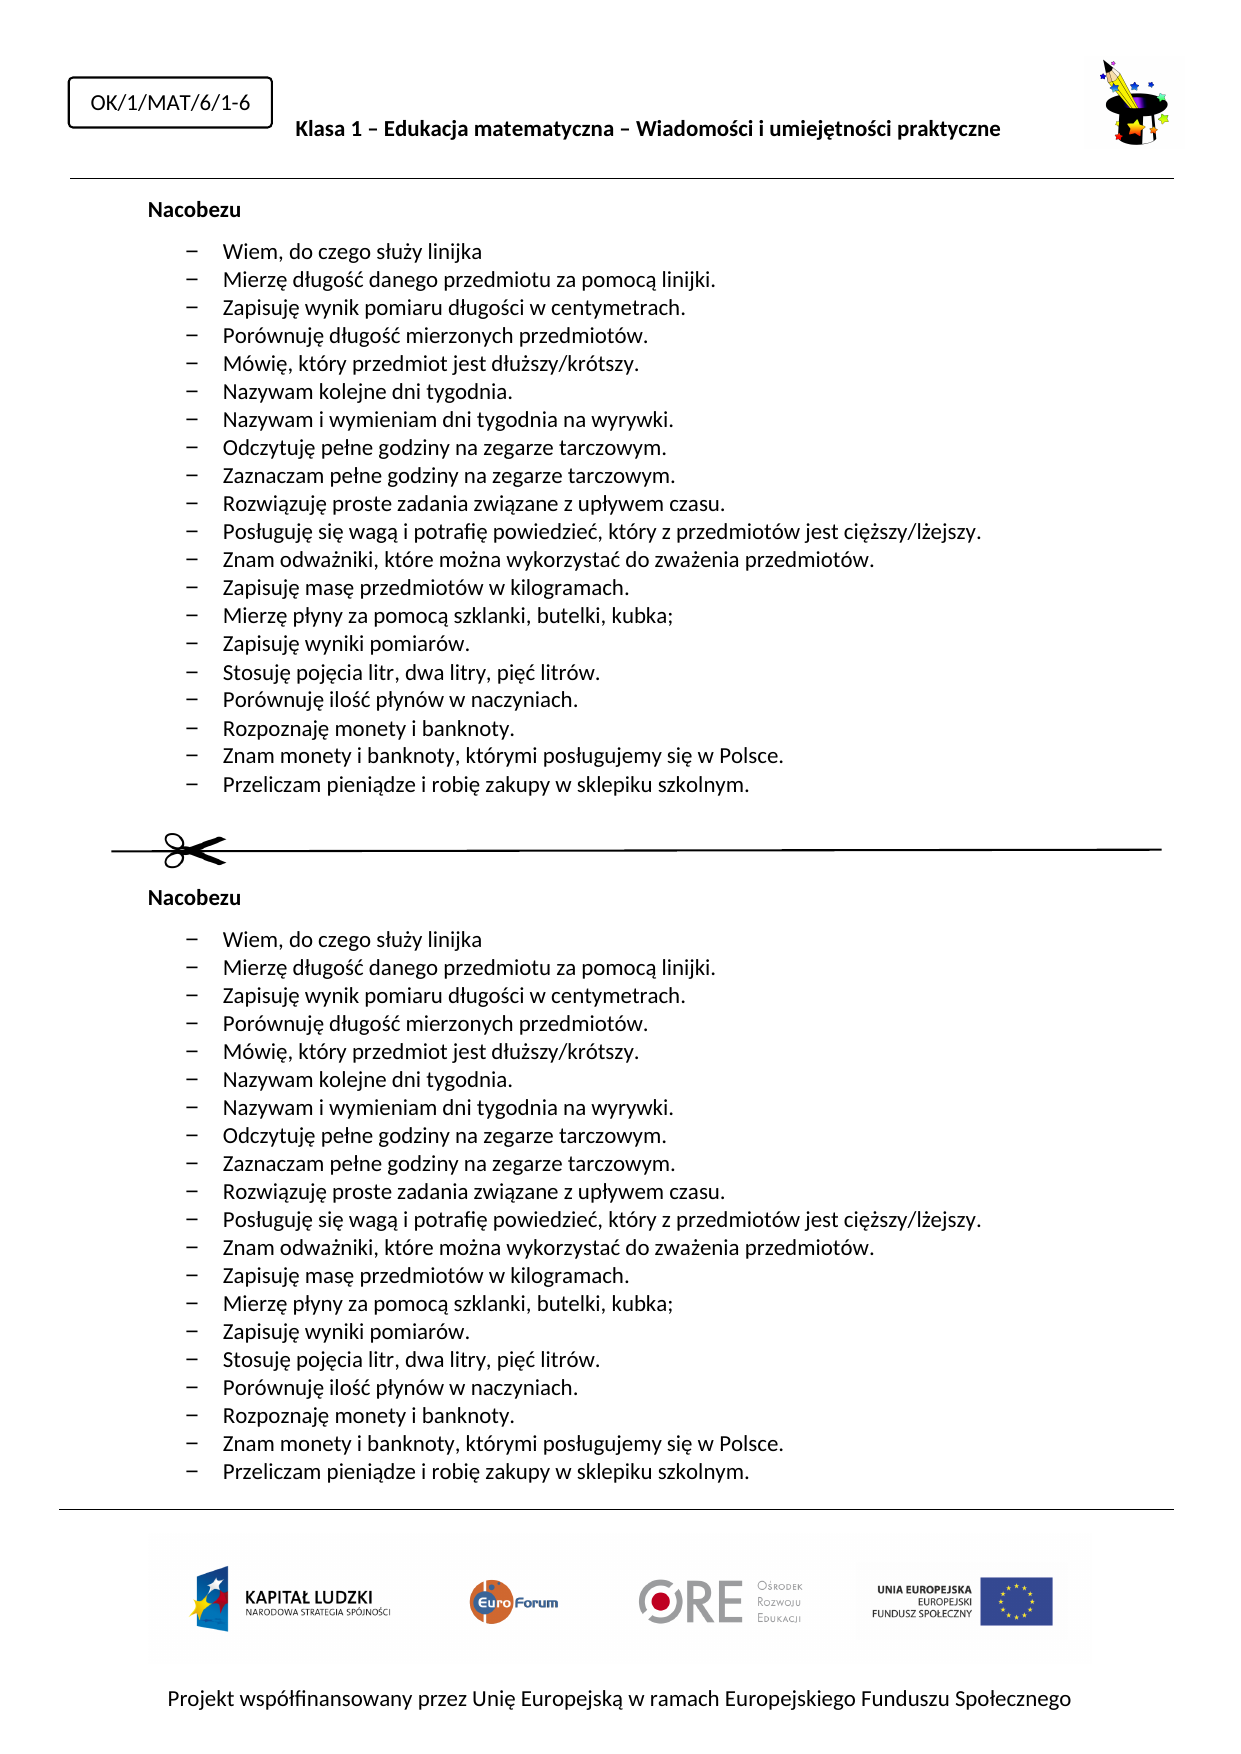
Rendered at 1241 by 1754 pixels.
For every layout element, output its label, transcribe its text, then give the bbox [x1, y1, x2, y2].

list Rozwiązuję proste zadania związane z upływem czasu. [185, 1177, 1093, 1205]
list Nazywam i wymieniam dni tygodnia na wyrywki. [185, 1093, 1093, 1121]
list Rozwiązuję proste zadania związane z upływem czasu. [185, 489, 1093, 517]
list Wiem, do czego służy linijka [185, 925, 1093, 953]
list Zaznaczam pełne godziny na zegarze tarczowym. [185, 461, 1093, 489]
list Znam odważniki, które można wykorzystać do zważenia przedmiotów. [185, 546, 1093, 573]
list Mówię, który przedmiot jest dłuższy/krótszy. [185, 349, 1093, 377]
list Rozpoznaję monety i banknoty. [185, 714, 1093, 742]
list Zapisuję wyniki pomiarów. [185, 1317, 1093, 1345]
list Zaznaczam pełne godziny na zegarze tarczowym. [185, 1149, 1093, 1177]
list Porównuję długość mierzonych przedmiotów. [185, 321, 1093, 349]
list Znam monety i banknoty, którymi posługujemy się w Polsce. [185, 1429, 1093, 1457]
picture [148, 1533, 1092, 1664]
list Przeliczam pieniądze i robię zakupy w sklepiku szkolnym. [185, 1457, 1093, 1485]
text Nacobezu [148, 883, 1093, 911]
list Mierzę długość danego przedmiotu za pomocą linijki. [185, 265, 1093, 293]
list Porównuję długość mierzonych przedmiotów. [185, 1009, 1093, 1037]
list Zapisuję wynik pomiaru długości w centymetrach. [185, 981, 1093, 1009]
list Stosuję pojęcia litr, dwa litry, pięć litrów. [185, 658, 1093, 686]
list Nazywam kolejne dni tygodnia. [185, 377, 1093, 405]
list Porównuję ilość płynów w naczyniach. [185, 686, 1093, 714]
list Wiem, do czego służy linijka [185, 237, 1093, 265]
list Zapisuję masę przedmiotów w kilogramach. [185, 1261, 1093, 1289]
picture [163, 832, 228, 850]
list Mierzę długość danego przedmiotu za pomocą linijki. [185, 953, 1093, 981]
list Nazywam i wymieniam dni tygodnia na wyrywki. [185, 405, 1093, 433]
list Mówię, który przedmiot jest dłuższy/krótszy. [185, 1037, 1093, 1065]
list Porównuję ilość płynów w naczyniach. [185, 1373, 1093, 1401]
list Rozpoznaję monety i banknoty. [185, 1401, 1093, 1429]
list Mierzę płyny za pomocą szklanki, butelki, kubka; [185, 602, 1093, 629]
picture [1084, 56, 1185, 149]
list Znam monety i banknoty, którymi posługujemy się w Polsce. [185, 742, 1093, 770]
list Zapisuję masę przedmiotów w kilogramach. [185, 573, 1093, 602]
list Stosuję pojęcia litr, dwa litry, pięć litrów. [185, 1345, 1093, 1373]
list Mierzę płyny za pomocą szklanki, butelki, kubka; [185, 1289, 1093, 1317]
list Znam odważniki, które można wykorzystać do zważenia przedmiotów. [185, 1233, 1093, 1261]
list Przeliczam pieniądze i robię zakupy w sklepiku szkolnym. [185, 770, 1093, 798]
list Odczytuję pełne godziny na zegarze tarczowym. [185, 433, 1093, 461]
list Nazywam kolejne dni tygodnia. [185, 1065, 1093, 1093]
list Odczytuję pełne godziny na zegarze tarczowym. [185, 1121, 1093, 1149]
picture [163, 853, 228, 870]
list Posługuję się wagą i potrafię powiedzieć, który z przedmiotów jest cięższy/lżejszy. [185, 1205, 1093, 1233]
list Zapisuję wyniki pomiarów. [185, 629, 1093, 658]
text Nacobezu [148, 195, 1093, 223]
list Zapisuję wynik pomiaru długości w centymetrach. [185, 293, 1093, 321]
list Posługuję się wagą i potrafię powiedzieć, który z przedmiotów jest cięższy/lżejszy. [185, 517, 1093, 546]
